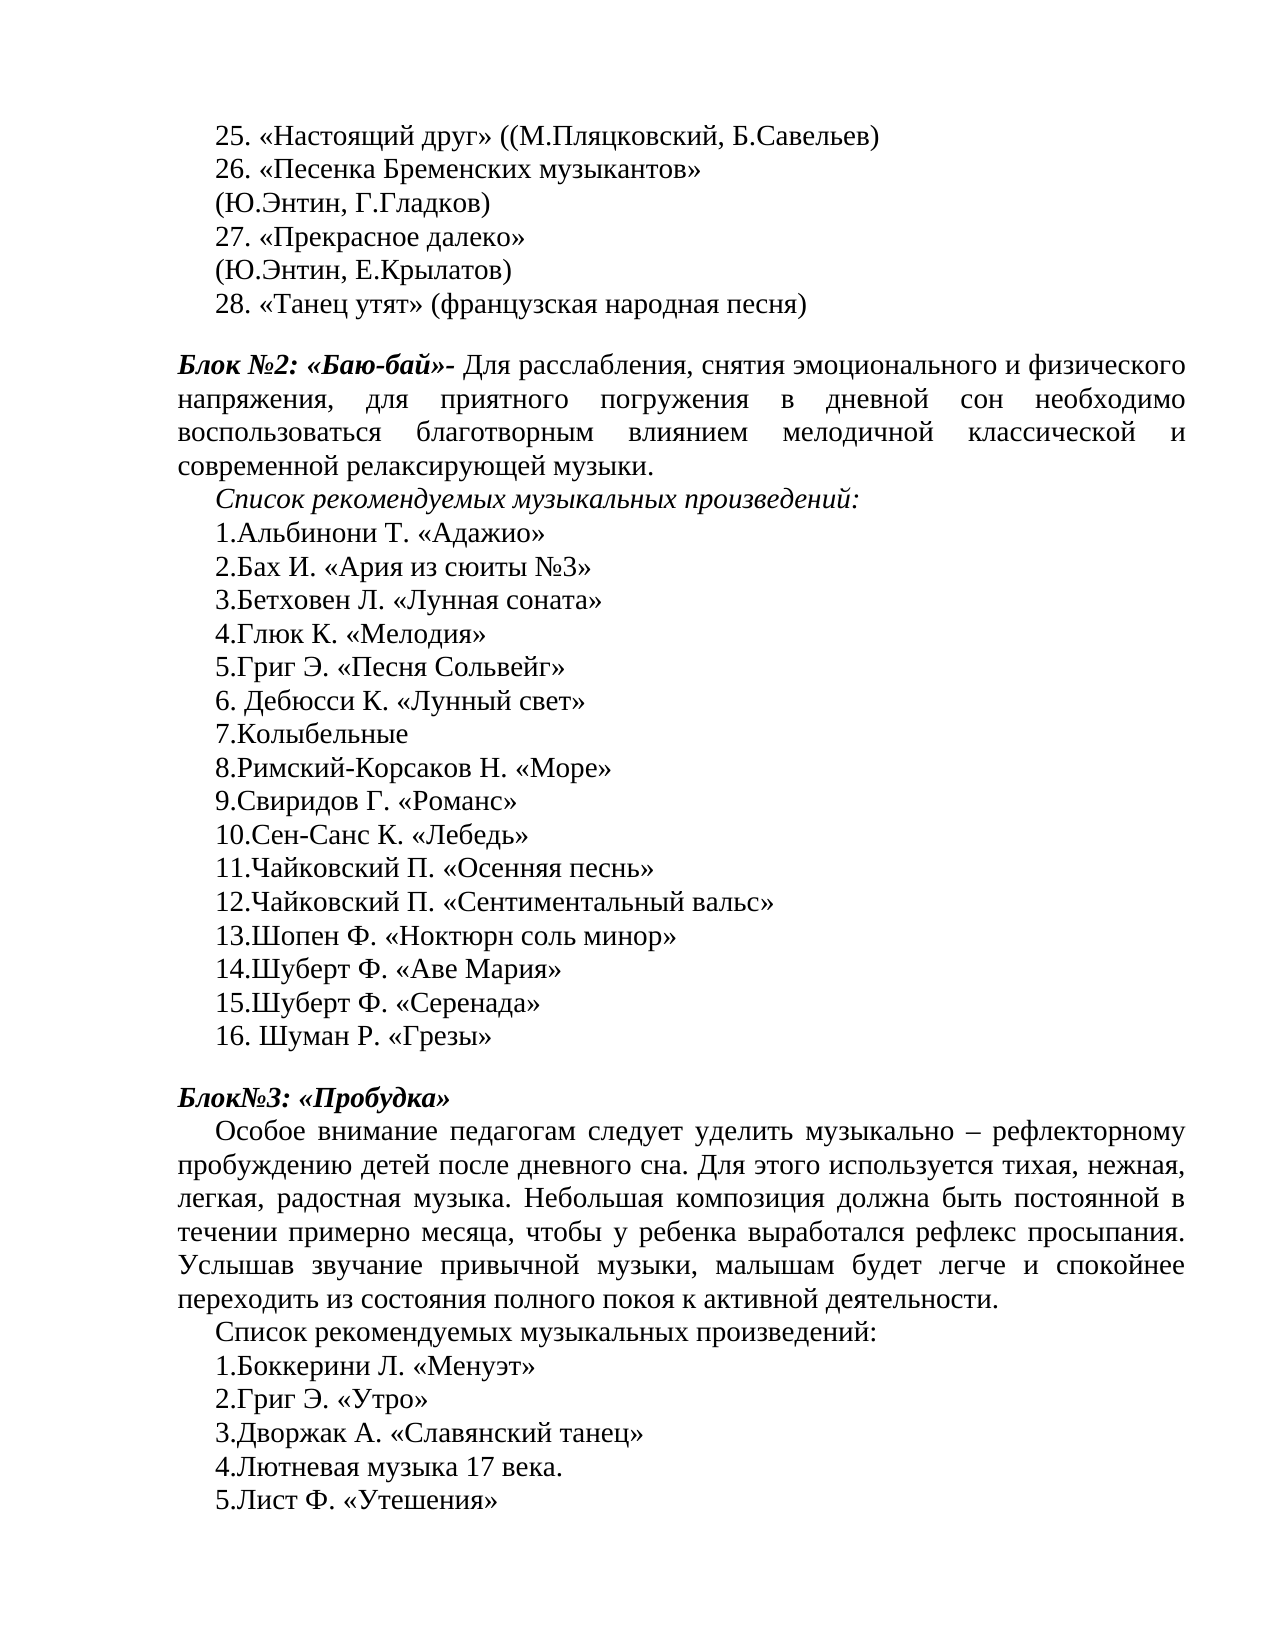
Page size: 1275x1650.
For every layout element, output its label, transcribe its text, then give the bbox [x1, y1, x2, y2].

text Блок №2: «Баю-бай»- Для расслабления, снятия эмоционального и физического напряжения, для приятного погружения в дневной сон необходимо воспользоваться благотворным влиянием мелодичной классической и современной релаксирующей музыки. [177, 347, 1186, 482]
text 5.Григ Э. «Песня Сольвейг» [215, 649, 1186, 683]
text 6. Дебюсси К. «Лунный свет» [215, 683, 1186, 716]
text 8.Римский-Корсаков Н. «Море» [215, 750, 1186, 783]
text Список рекомендуемых музыкальных произведений: [215, 482, 1186, 515]
text Список рекомендуемых музыкальных произведений: [215, 1314, 1186, 1348]
text 25. «Настоящий друг» ((М.Пляцковский, Б.Савельев) [215, 118, 1186, 152]
text 16. Шуман Р. «Грезы» [215, 1018, 1186, 1052]
text Особое внимание педагогам следует уделить музыкально – рефлекторному пробуждению детей после дневного сна. Для этого используется тихая, нежная, легкая, радостная музыка. Небольшая композиция должна быть постоянной в течении примерно месяца, чтобы у ребенка выработался рефлекс просыпания. Услышав звучание привычной музыки, малышам будет легче и спокойнее переходить из состояния полного покоя к активной деятельности. [177, 1113, 1186, 1314]
text 14.Шуберт Ф. «Аве Мария» [215, 951, 1186, 985]
text 10.Сен-Санс К. «Лебедь» [215, 817, 1186, 851]
text 4.Глюк К. «Мелодия» [215, 616, 1186, 649]
text (Ю.Энтин, Г.Гладков) [215, 185, 1186, 219]
text 7.Колыбельные [215, 716, 1186, 750]
text 2.Григ Э. «Утро» [215, 1382, 1186, 1415]
text 2.Бах И. «Ария из сюиты №3» [215, 549, 1186, 582]
text 1.Боккерини Л. «Менуэт» [215, 1348, 1186, 1382]
text 26. «Песенка Бременских музыкантов» [215, 152, 1186, 185]
text (Ю.Энтин, Е.Крылатов) [215, 252, 1186, 286]
text 28. «Танец утят» (французская народная песня) [215, 286, 1186, 319]
text 11.Чайковский П. «Осенняя песнь» [215, 851, 1186, 884]
text 13.Шопен Ф. «Ноктюрн соль минор» [215, 918, 1186, 951]
text 5.Лист Ф. «Утешения» [215, 1482, 1186, 1516]
text 3.Дворжак А. «Славянский танец» [215, 1415, 1186, 1449]
text 9.Свиридов Г. «Романс» [215, 783, 1186, 817]
text 3.Бетховен Л. «Лунная соната» [215, 582, 1186, 616]
text 15.Шуберт Ф. «Серенада» [215, 985, 1186, 1018]
text 27. «Прекрасное далеко» [215, 219, 1186, 252]
text Блок№3: «Пробудка» [177, 1080, 1186, 1113]
text 12.Чайковский П. «Сентиментальный вальс» [215, 884, 1186, 918]
text 1.Альбинони Т. «Адажио» [215, 515, 1186, 549]
text 4.Лютневая музыка 17 века. [215, 1449, 1186, 1482]
